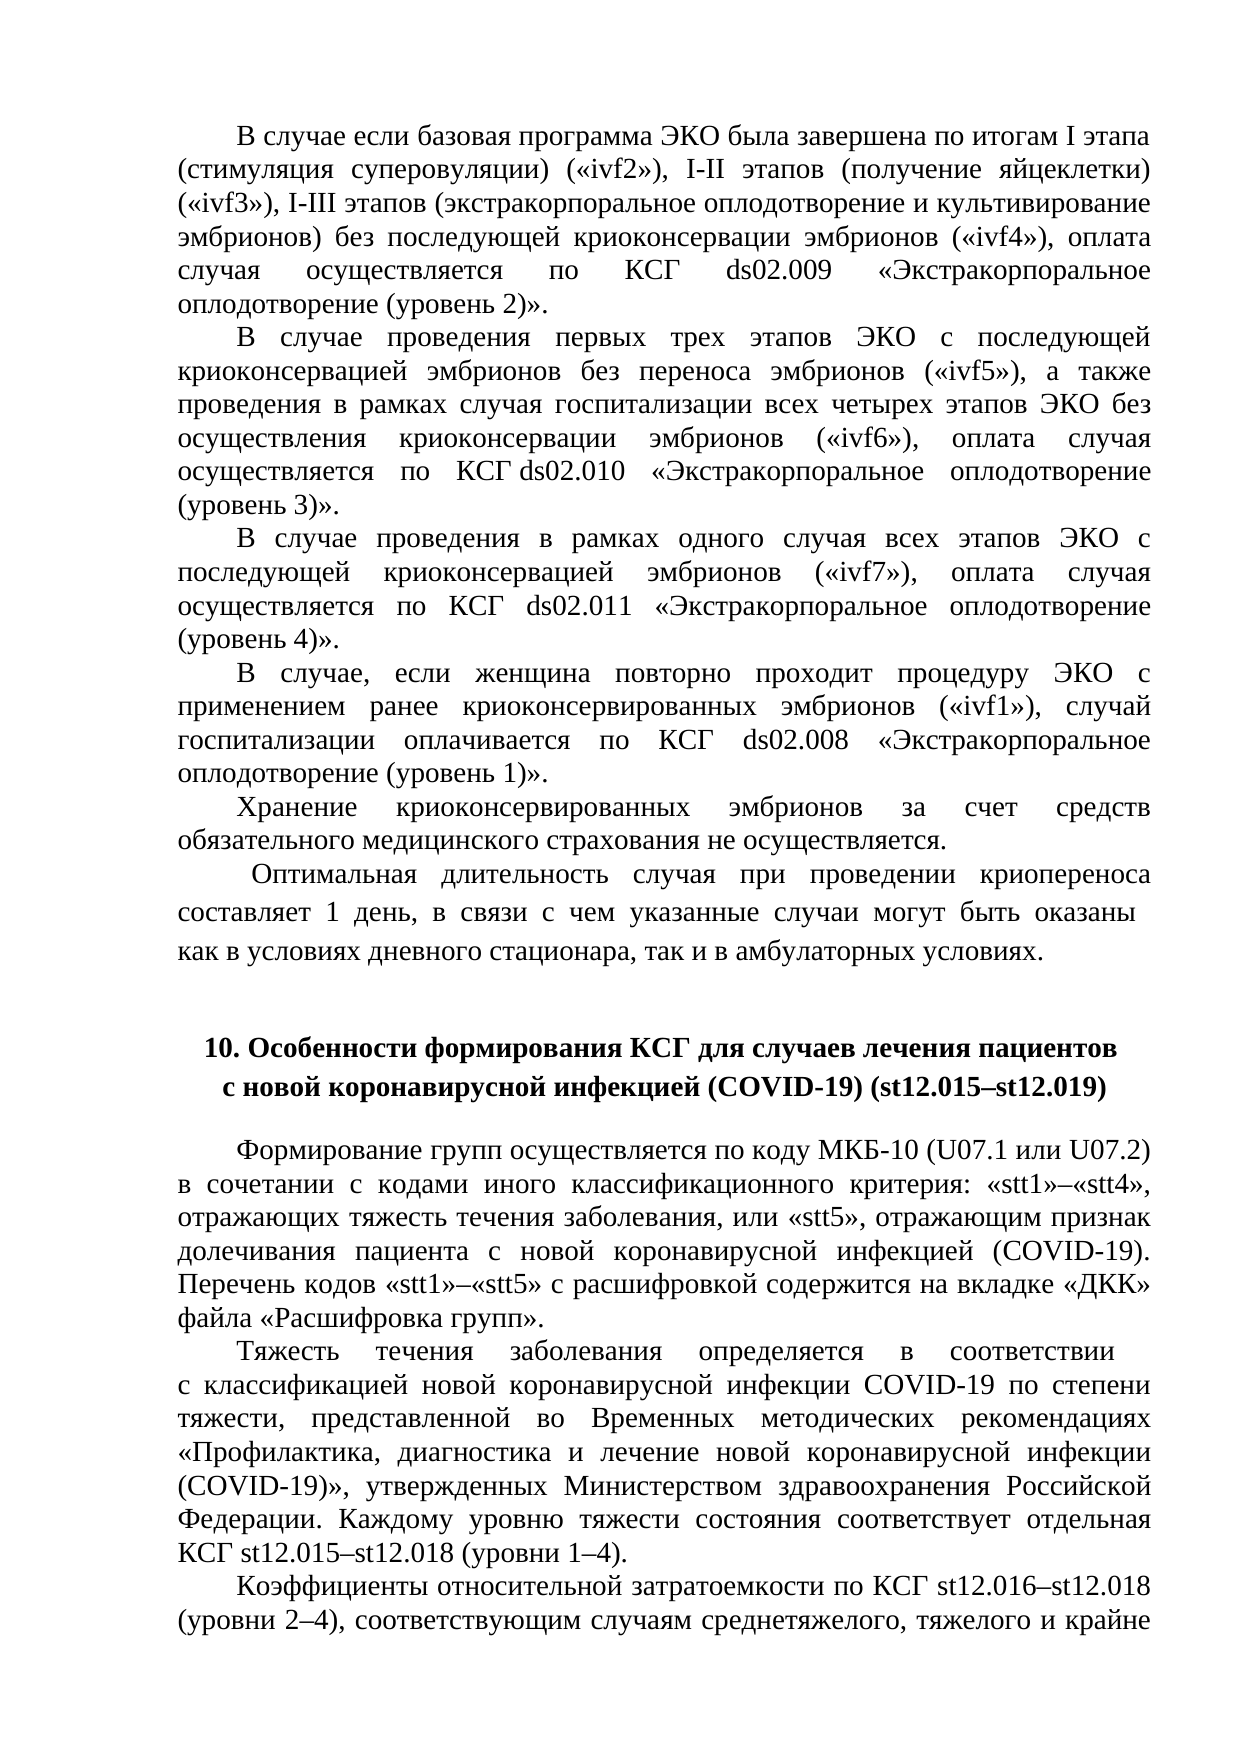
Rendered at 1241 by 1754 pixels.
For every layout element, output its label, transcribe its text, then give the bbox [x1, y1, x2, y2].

text Тяжесть течения заболевания определяется в соответствии с классификацией новой коронавирусной инфекции COVID-19 по степени тяжести, представленной во Временных методических рекомендациях «Профилактика, диагностика и лечение новой коронавирусной инфекции (COVID-19)», утвержденных Министерством здравоохранения Российской Федерации. Каждому уровню тяжести состояния соответствует отдельная КСГ st12.015–st12.018 (уровни 1–4). [177, 1333, 1152, 1568]
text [177, 1568, 1152, 1635]
text Хранение криоконсервированных эмбрионов за счет средств обязательного медицинского страхования не осуществляется. [177, 789, 1152, 856]
text В случае, если женщина повторно проходит процедуру ЭКО с применением ранее криоконсервированных эмбрионов («ivf1»), случай госпитализации оплачивается по КСГ ds02.008 «Экстракорпоральное оплодотворение (уровень 1)». [177, 655, 1152, 789]
subtitle 10. Особенности формирования КСГ для случаев лечения пациентов с новой коронавирусной инфекцией (COVID-19) (st12.015–st12.019) [177, 1030, 1152, 1102]
text Формирование групп осуществляется по коду МКБ-10 (U07.1 или U07.2) в сочетании с кодами иного классификационного критерия: «stt1»–«stt4», отражающих тяжесть течения заболевания, или «stt5», отражающим признак долечивания пациента с новой коронавирусной инфекцией (COVID-19). Перечень кодов «stt1»–«stt5» с расшифровкой содержится на вкладке «ДКК» файла «Расшифровка групп». [177, 1132, 1152, 1333]
text В случае если базовая программа ЭКО была завершена по итогам I этапа (стимуляция суперовуляции) («ivf2»), I-II этапов (получение яйцеклетки) («ivf3»), I-III этапов (экстракорпоральное оплодотворение и культивирование эмбрионов) без последующей криоконсервации эмбрионов («ivf4»), оплата случая осуществляется по КСГ ds02.009 «Экстракорпоральное оплодотворение (уровень 2)». [177, 118, 1152, 319]
text В случае проведения в рамках одного случая всех этапов ЭКО c последующей криоконсервацией эмбрионов («ivf7»), оплата случая осуществляется по КСГ ds02.011 «Экстракорпоральное оплодотворение (уровень 4)». [177, 521, 1152, 655]
text В случае проведения первых трех этапов ЭКО c последующей криоконсервацией эмбрионов без переноса эмбрионов («ivf5»), а также проведения в рамках случая госпитализации всех четырех этапов ЭКО без осуществления криоконсервации эмбрионов («ivf6»), оплата случая осуществляется по КСГ ds02.010 «Экстракорпоральное оплодотворение (уровень 3)». [177, 319, 1152, 521]
text Оптимальная длительность случая при проведении криопереноса составляет 1 день, в связи с чем указанные случаи могут быть оказаны как в условиях дневного стационара, так и в амбулаторных условиях. [177, 856, 1152, 967]
